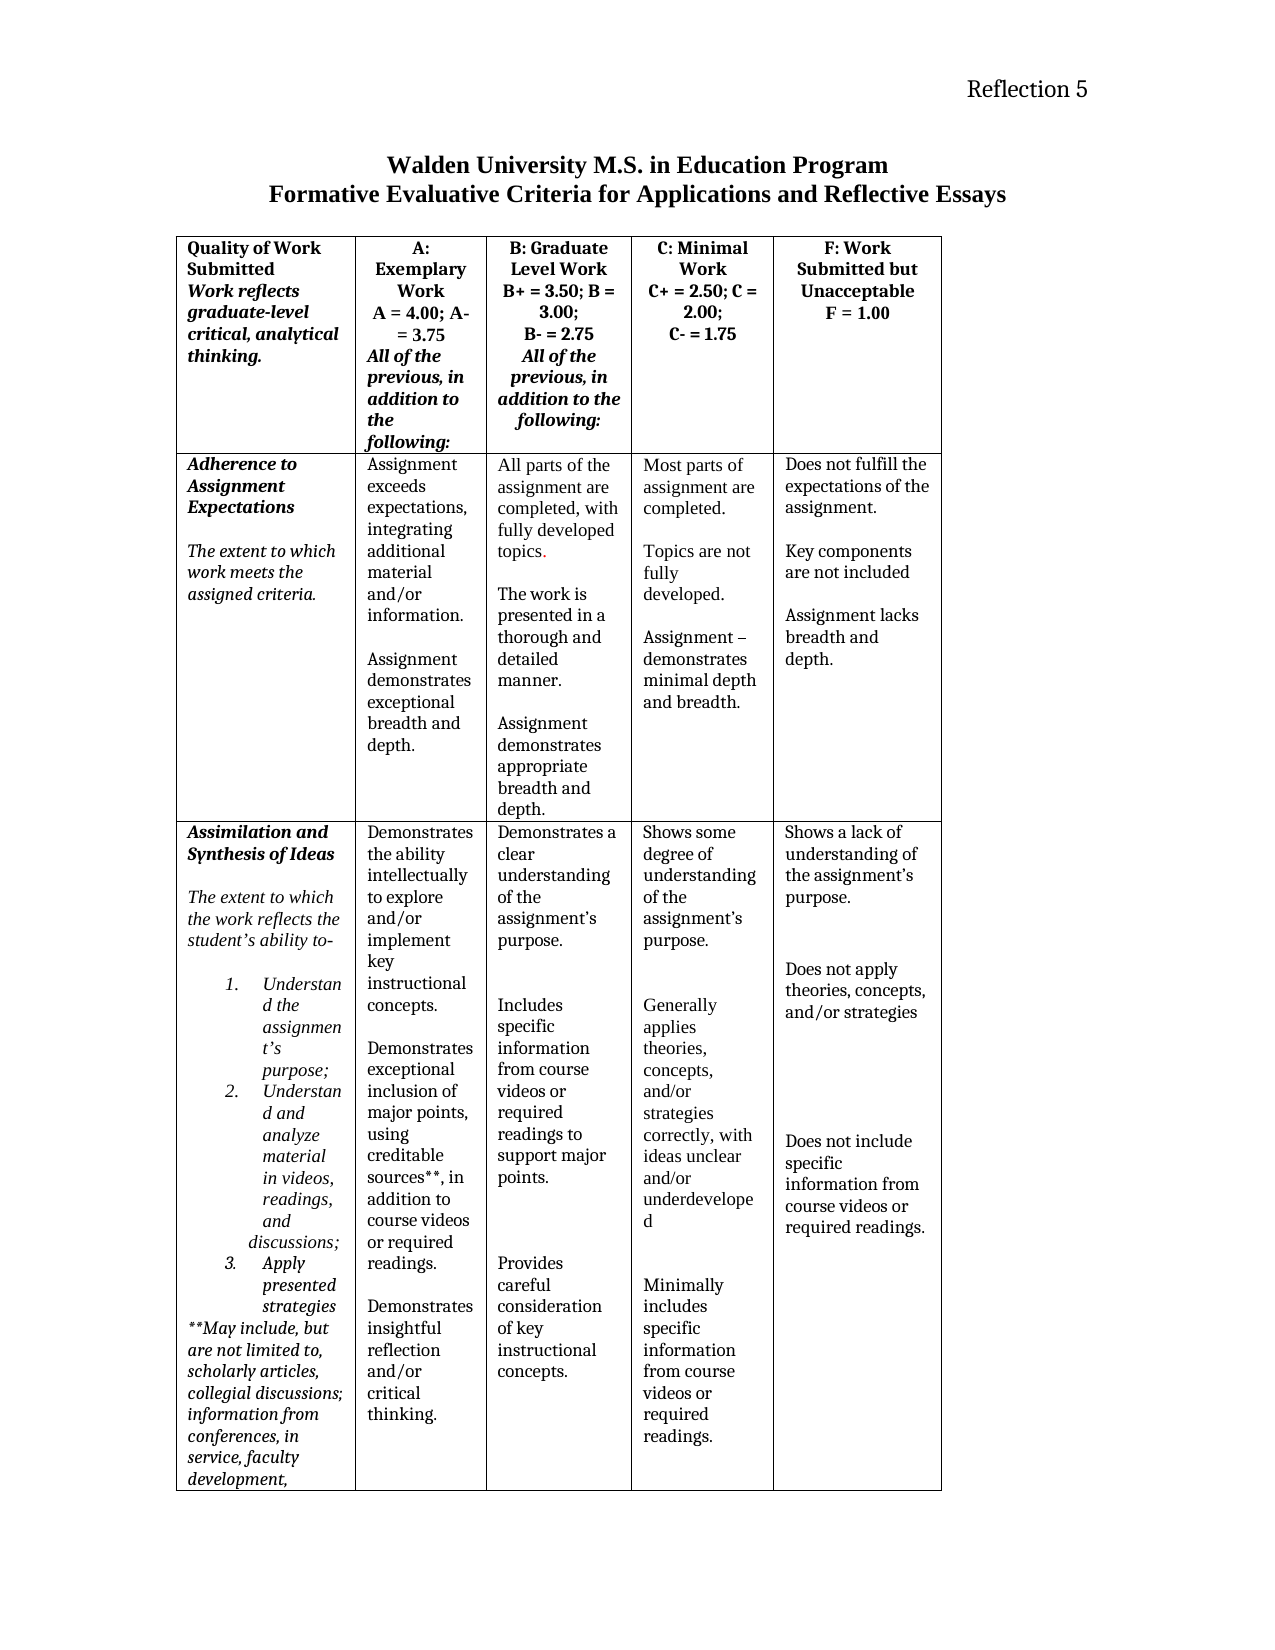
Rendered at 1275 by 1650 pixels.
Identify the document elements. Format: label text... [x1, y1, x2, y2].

table_cell Assignment exceeds expectations, integrating additional material and/or information. Assignment demonstrates exceptional breadth and depth. [356, 454, 486, 821]
title Walden University M.S. in Education Program [187, 150, 1087, 179]
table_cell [632, 822, 773, 1490]
table_header B: Graduate Level Work B+ = 3.50; B = 3.00; B- = 2.75 All of the previous, in addition to the following: [487, 237, 631, 453]
table_cell Most parts of assignment are completed. Topics are not fully developed. Assignment demonstrates minimal depth and breadth. [632, 454, 773, 821]
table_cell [356, 822, 486, 1490]
table_cell Adherence to Assignment Expectations The extent to which work meets the assigned criteria. [177, 454, 355, 821]
table_cell Does not fulfill the expectations of the assignment. Key components are not included Assignment lacks breadth and depth. [774, 454, 941, 821]
table_header Quality of Work Submitted Work reflects graduate-level critical, analytical thinking. [177, 237, 355, 453]
table_header F: Work Submitted but Unacceptable F = 1.00 [774, 237, 941, 453]
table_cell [487, 822, 631, 1490]
table_cell All parts of the assignment are completed, with fully developed topics. The work is presented in a thorough and detailed manner. Assignment demonstrates appropriate breadth and depth. [487, 454, 631, 821]
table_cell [774, 822, 941, 1490]
table_header C: Minimal Work C+ = 2.50; C = 2.00; C- = 1.75 [632, 237, 773, 453]
table_header A: Exemplary Work A = 4.00; A- = 3.75 All of the previous, in addition to the following: [356, 237, 486, 453]
title Formative Evaluative Criteria for Applications and Reflective Essays [187, 179, 1087, 207]
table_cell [177, 822, 355, 1490]
